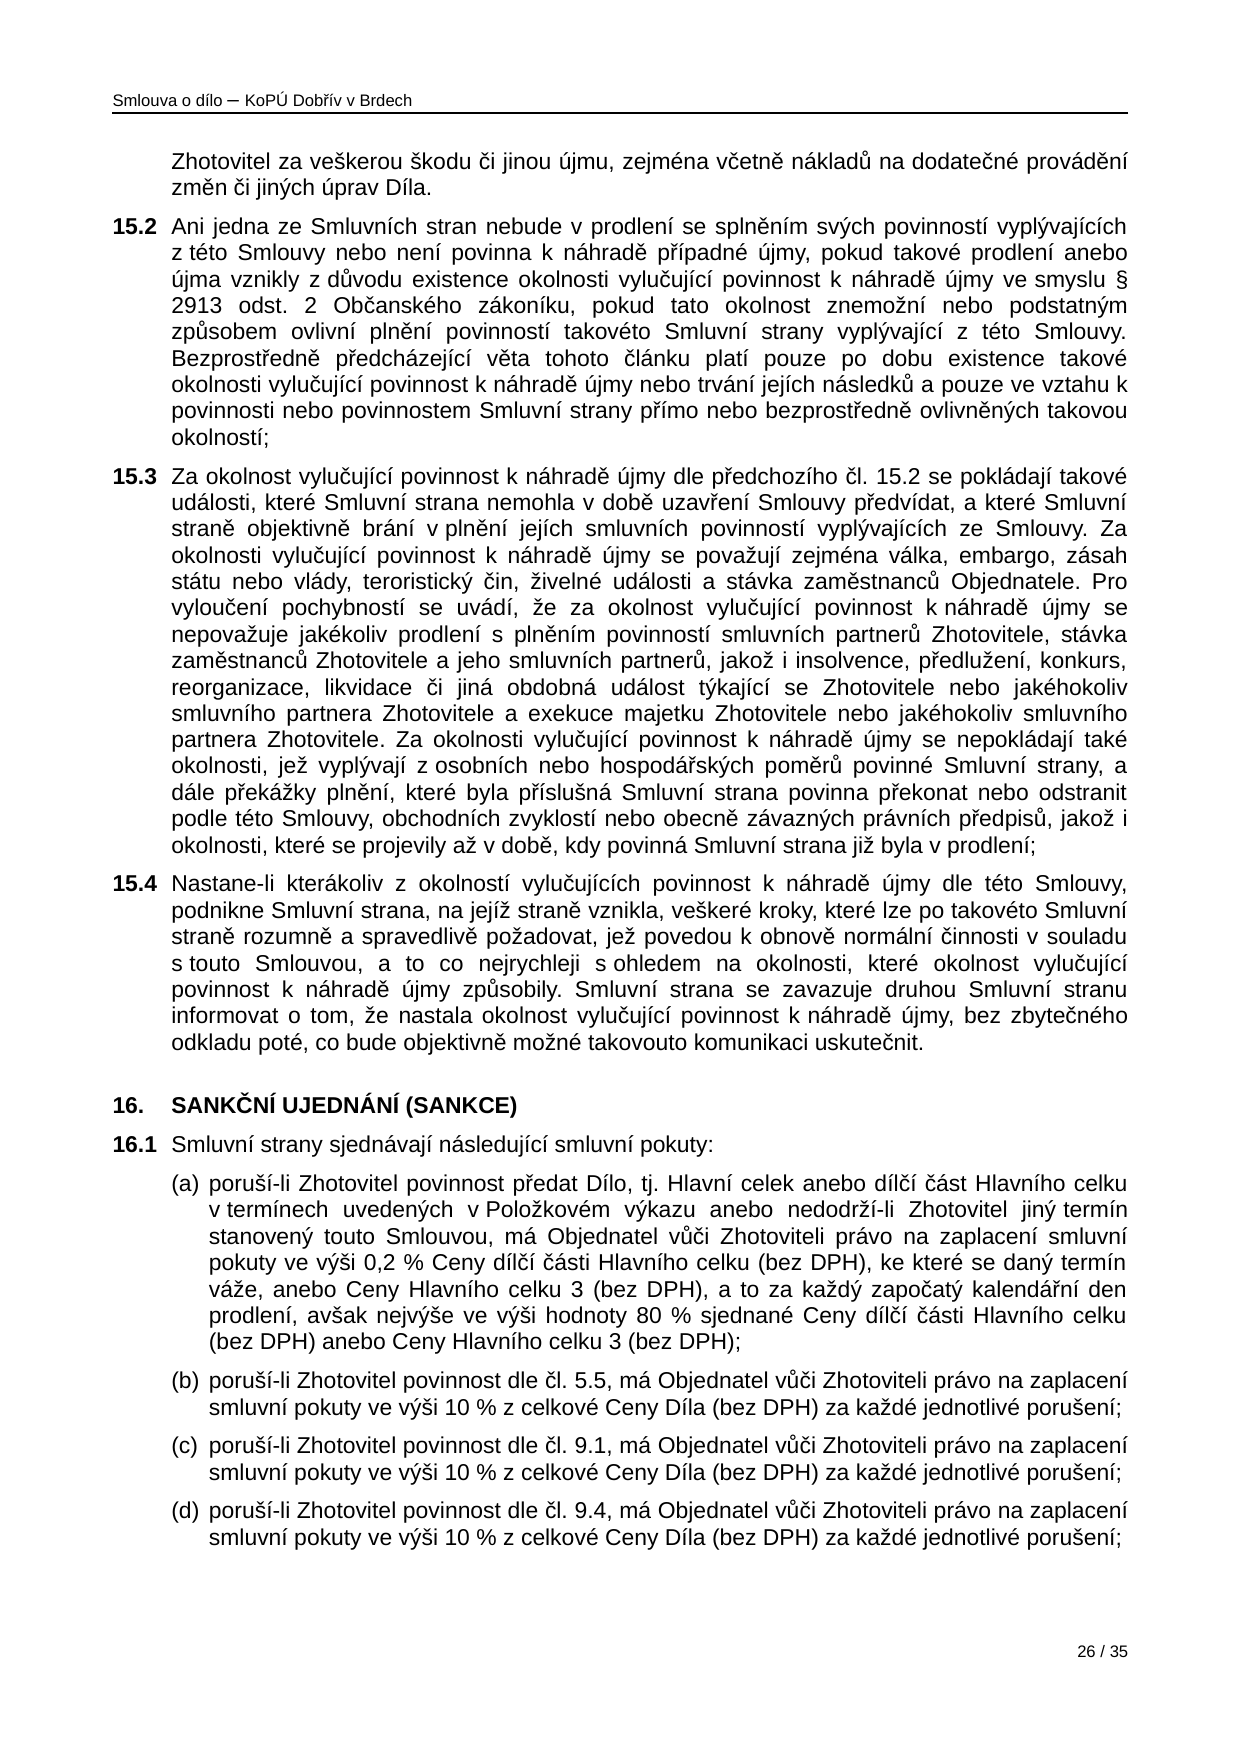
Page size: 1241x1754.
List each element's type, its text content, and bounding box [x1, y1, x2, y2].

text Za okolnost vylučující povinnost k náhradě újmy dle předchozího čl. 15.2 se pokládají takové události, které Smluvní strana nemohla v době uzavření Smlouvy předvídat, a které Smluvní straně objektivně brání v plnění jejích smluvních povinností vyplývajících ze Smlouvy. Za okolnosti vylučující povinnost k náhradě újmy se považují zejména válka, embargo, zásah státu nebo vlády, teroristický čin, živelné události a stávka zaměstnanců Objednatele. Pro vyloučení pochybností se uvádí, že za okolnost vylučující povinnost k náhradě újmy se nepovažuje jakékoliv prodlení s plněním povinností smluvních partnerů Zhotovitele, stávka zaměstnanců Zhotovitele a jeho smluvních partnerů, jakož i insolvence, předlužení, konkurs, reorganizace, likvidace či jiná obdobná událost týkající se Zhotovitele nebo jakéhokoliv smluvního partnera Zhotovitele a exekuce majetku Zhotovitele nebo jakéhokoliv smluvního partnera Zhotovitele. Za okolnosti vylučující povinnost k náhradě újmy se nepokládají také okolnosti, jež vyplývají z osobních nebo hospodářských poměrů povinné Smluvní strany, a dále překážky plnění, které byla příslušná Smluvní strana povinna překonat nebo odstranit podle této Smlouvy, obchodních zvyklostí nebo obecně závazných právních předpisů, jakož i okolnosti, které se projevily až v době, kdy povinná Smluvní strana již byla v prodlení; [112, 463, 1128, 858]
text Nastane-li kterákoliv z okolností vylučujících povinnost k náhradě újmy dle této Smlouvy, podnikne Smluvní strana, na jejíž straně vznikla, veškeré kroky, které lze po takovéto Smluvní straně rozumně a spravedlivě požadovat, jež povedou k obnově normální činnosti v souladu s touto Smlouvou, a to co nejrychleji s ohledem na okolnosti, které okolnost vylučující povinnost k náhradě újmy způsobily. Smluvní strana se zavazuje druhou Smluvní stranu informovat o tom, že nastala okolnost vylučující povinnost k náhradě újmy, bez zbytečného odkladu poté, co bude objektivně možné takovouto komunikaci uskutečnit. [112, 870, 1128, 1055]
text Smluvní strany sjednávají následující smluvní pokuty: [112, 1131, 1128, 1158]
text Ani jedna ze Smluvních stran nebude v prodlení se splněním svých povinností vyplývajících z této Smlouvy nebo není povinna k náhradě případné újmy, pokud takové prodlení anebo újma vznikly z důvodu existence okolnosti vylučující povinnost k náhradě újmy ve smyslu § 2913 odst. 2 Občanského zákoníku, pokud tato okolnost znemožní nebo podstatným způsobem ovlivní plnění povinností takovéto Smluvní strany vyplývající z této Smlouvy. Bezprostředně předcházející věta tohoto článku platí pouze po dobu existence takové okolnosti vylučující povinnost k náhradě újmy nebo trvání jejích následků a pouze ve vztahu k povinnosti nebo povinnostem Smluvní strany přímo nebo bezprostředně ovlivněných takovou okolností; [112, 213, 1128, 450]
list poruší-li Zhotovitel povinnost dle čl. 9.1, má Objednatel vůči Zhotoviteli právo na zaplacení smluvní pokuty ve výši 10 % z celkové Ceny Díla (bez DPH) za každé jednotlivé porušení; [171, 1432, 1128, 1485]
list poruší-li Zhotovitel povinnost dle čl. 5.5, má Objednatel vůči Zhotoviteli právo na zaplacení smluvní pokuty ve výši 10 % z celkové Ceny Díla (bez DPH) za každé jednotlivé porušení; [171, 1367, 1128, 1420]
list poruší-li Zhotovitel povinnost dle čl. 9.4, má Objednatel vůči Zhotoviteli právo na zaplacení smluvní pokuty ve výši 10 % z celkové Ceny Díla (bez DPH) za každé jednotlivé porušení; [171, 1497, 1128, 1550]
text Sankční ujednání (SANKCE) [112, 1092, 1128, 1119]
list poruší-li Zhotovitel povinnost předat Dílo, tj. Hlavní celek anebo dílčí část Hlavního celku v termínech uvedených v Položkovém výkazu anebo nedodrží-li Zhotovitel jiný termín stanovený touto Smlouvou, má Objednatel vůči Zhotoviteli právo na zaplacení smluvní pokuty ve výši 0,2 % Ceny dílčí části Hlavního celku (bez DPH), ke které se daný termín váže, anebo Ceny Hlavního celku 3 (bez DPH), a to za každý započatý kalendářní den prodlení, avšak nejvýše ve výši hodnoty 80 % sjednané Ceny dílčí části Hlavního celku (bez DPH) anebo Ceny Hlavního celku 3 (bez DPH); [171, 1170, 1128, 1354]
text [112, 148, 1128, 200]
